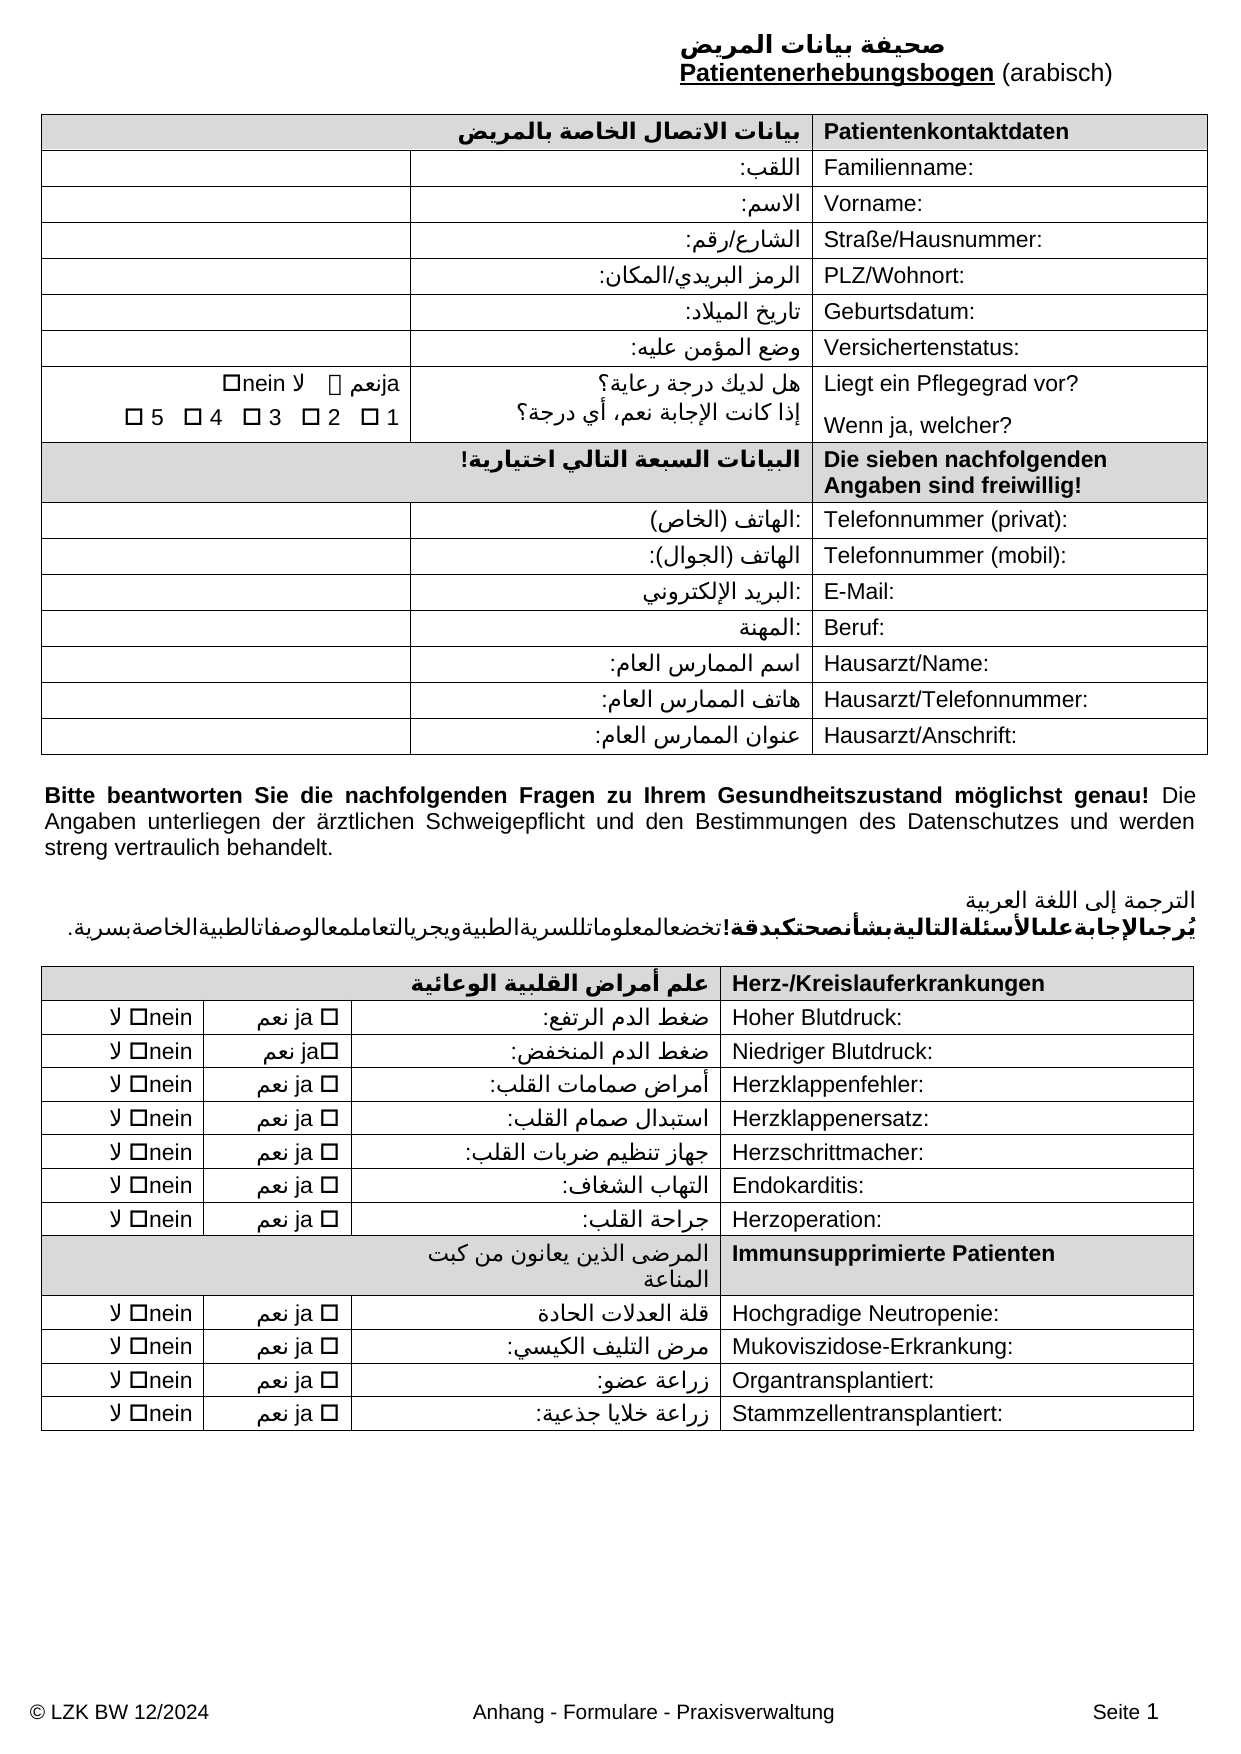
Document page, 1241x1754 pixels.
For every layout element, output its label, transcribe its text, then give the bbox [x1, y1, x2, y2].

table_cell Hausarzt/Telefonnummer: [813, 683, 1207, 718]
table_cell المهنة: [411, 611, 812, 646]
table_cell E-Mail: [813, 575, 1207, 610]
table_cell [42, 719, 410, 754]
table_cell [42, 611, 410, 646]
table_cell ja نعم [204, 1397, 351, 1430]
table_cell Vorname: [813, 187, 1207, 222]
text صحيفة بيانات المريض [29, 29, 1196, 58]
table_cell Telefonnummer (mobil): [813, 539, 1207, 574]
table_cell استبدال صمام القلب: [352, 1102, 720, 1134]
table_cell Immunsupprimierte Patienten [721, 1236, 1193, 1295]
table_cell Herzklappenfehler: [721, 1068, 1193, 1101]
table_header بيانات الاتصال الخاصة بالمريض [411, 115, 812, 149]
table_header Patientenkontaktdaten [813, 115, 1207, 149]
table_cell Endokarditis: [721, 1169, 1193, 1202]
table_cell ضغط الدم الرتفع: [352, 1001, 720, 1033]
table_cell الاسم: [411, 187, 812, 222]
table_cell Stammzellentransplantiert: [721, 1397, 1193, 1430]
table_cell ja نعم [204, 1169, 351, 1202]
table_cell الهاتف (الجوال): [411, 539, 812, 574]
table_cell nein لا [42, 1102, 203, 1134]
table_cell ja نعم [204, 1102, 351, 1134]
table_cell [42, 503, 410, 538]
table_cell nein لا [42, 1035, 203, 1067]
table_cell البيانات السبعة التالي اختيارية! [411, 443, 812, 502]
text الترجمة إلى اللغة العربية [29, 887, 1196, 913]
table_cell وضع المؤمن عليه: [411, 331, 812, 366]
table_cell Geburtsdatum: [813, 295, 1207, 330]
table_cell [42, 647, 410, 682]
table_header [204, 967, 351, 1000]
table_cell nein لا [42, 1296, 203, 1329]
table_cell [42, 1236, 204, 1295]
table_cell هاتف الممارس العام: [411, 683, 812, 718]
table_header Herz-/Kreislauferkrankungen [721, 967, 1193, 1000]
table_cell جراحة القلب: [352, 1203, 720, 1235]
table_cell Mukoviszidose-Erkrankung: [721, 1330, 1193, 1363]
table_cell قلة العدلات الحادة [352, 1296, 720, 1329]
table_cell زراعة عضو: [352, 1364, 720, 1396]
table_cell [42, 443, 411, 502]
table_cell ja نعم [204, 1035, 351, 1067]
table_cell عنوان الممارس العام: [411, 719, 812, 754]
table_cell Hoher Blutdruck: [721, 1001, 1193, 1033]
table_cell [42, 683, 410, 718]
table_cell Liegt ein Pflegegrad vor? Wenn ja, welcher? [813, 367, 1207, 442]
table_cell المرضى الذين يعانون من كبت المناعة [351, 1236, 720, 1295]
table_cell Die sieben nachfolgenden Angaben sind freiwillig! [813, 443, 1207, 502]
table_cell [42, 575, 410, 610]
table_cell Herzklappenersatz: [721, 1102, 1193, 1134]
table_cell nein لا [42, 1397, 203, 1430]
table_cell nein لا [42, 1364, 203, 1396]
table_cell Niedriger Blutdruck: [721, 1035, 1193, 1067]
table_cell ja نعم [204, 1330, 351, 1363]
table_cell Organtransplantiert: [721, 1364, 1193, 1396]
table_cell PLZ/Wohnort: [813, 259, 1207, 294]
table_cell Herzoperation: [721, 1203, 1193, 1235]
table_cell Telefonnummer (privat): [813, 503, 1207, 538]
table_cell ja نعم [204, 1068, 351, 1101]
table_cell Hochgradige Neutropenie: [721, 1296, 1193, 1329]
table_header علم أمراض القلبية الوعائية [351, 967, 720, 1000]
table_cell [42, 259, 410, 294]
table_cell الهاتف (الخاص): [411, 503, 812, 538]
table_cell أمراض صمامات القلب: [352, 1068, 720, 1101]
table_cell هل لديك درجة رعاية؟ إذا كانت الإجابة نعم، أي درجة؟ [411, 367, 812, 442]
table_cell [42, 331, 410, 366]
table_cell nein لا [42, 1068, 203, 1101]
table_cell nein لا [42, 1135, 203, 1168]
text Bitte beantworten Sie die nachfolgenden Fragen zu Ihrem Gesundheitszustand möglichst genau! Die Angaben unterliegen der ärztlichen Schweigepflicht und den Bestimmungen des Datenschutzes und werden streng vertraulich behandelt. [44, 782, 1196, 861]
table_cell ja نعم [204, 1203, 351, 1235]
table_cell البريد الإلكتروني: [411, 575, 812, 610]
table_cell nein لا [42, 1169, 203, 1202]
table_cell nein لا [42, 1330, 203, 1363]
table_cell Herzschrittmacher: [721, 1135, 1193, 1168]
table_cell [204, 1236, 351, 1295]
table_cell اسم الممارس العام: [411, 647, 812, 682]
table_cell الرمز البريدي/المكان: [411, 259, 812, 294]
text Patientenerhebungsbogen (arabisch) [29, 58, 1196, 87]
table_cell Versichertenstatus: [813, 331, 1207, 366]
table_cell Hausarzt/Name: [813, 647, 1207, 682]
table_cell زراعة خلايا جذعية: [352, 1397, 720, 1430]
table_cell التهاب الشغاف: [352, 1169, 720, 1202]
table_cell [42, 223, 410, 258]
table_cell ja نعم [204, 1135, 351, 1168]
table_cell تاريخ الميلاد: [411, 295, 812, 330]
table_cell Familienname: [813, 151, 1207, 186]
table_cell [42, 295, 410, 330]
table_cell ja نعم [204, 1296, 351, 1329]
table_cell nein لا [42, 1001, 203, 1033]
table_cell [42, 151, 410, 186]
table_cell جهاز تنظيم ضربات القلب: [352, 1135, 720, 1168]
table_cell الشارع/رقم: [411, 223, 812, 258]
table_cell ja نعم [204, 1001, 351, 1033]
table_cell Hausarzt/Anschrift: [813, 719, 1207, 754]
table_header [42, 115, 411, 149]
table_cell [42, 539, 410, 574]
table_header [42, 967, 204, 1000]
table_cell nein لا [42, 1203, 203, 1235]
table_cell nein لا نعمja 5 4 3 2 1 [42, 367, 410, 442]
table_cell مرض التليف الكيسي: [352, 1330, 720, 1363]
table_cell اللقب: [411, 151, 812, 186]
table_cell ja نعم [204, 1364, 351, 1396]
table_cell [42, 187, 410, 222]
table_cell Straße/Hausnummer: [813, 223, 1207, 258]
text يُرجىالإجابةعلىالأسئلةالتاليةبشأنصحتكبدقة!تخضعالمعلوماتللسريةالطبيةويجريالتعاملمعالوصفاتالطبيةالخاصةبسرية. [29, 913, 1196, 940]
table_cell Beruf: [813, 611, 1207, 646]
table_cell ضغط الدم المنخفض: [352, 1035, 720, 1067]
